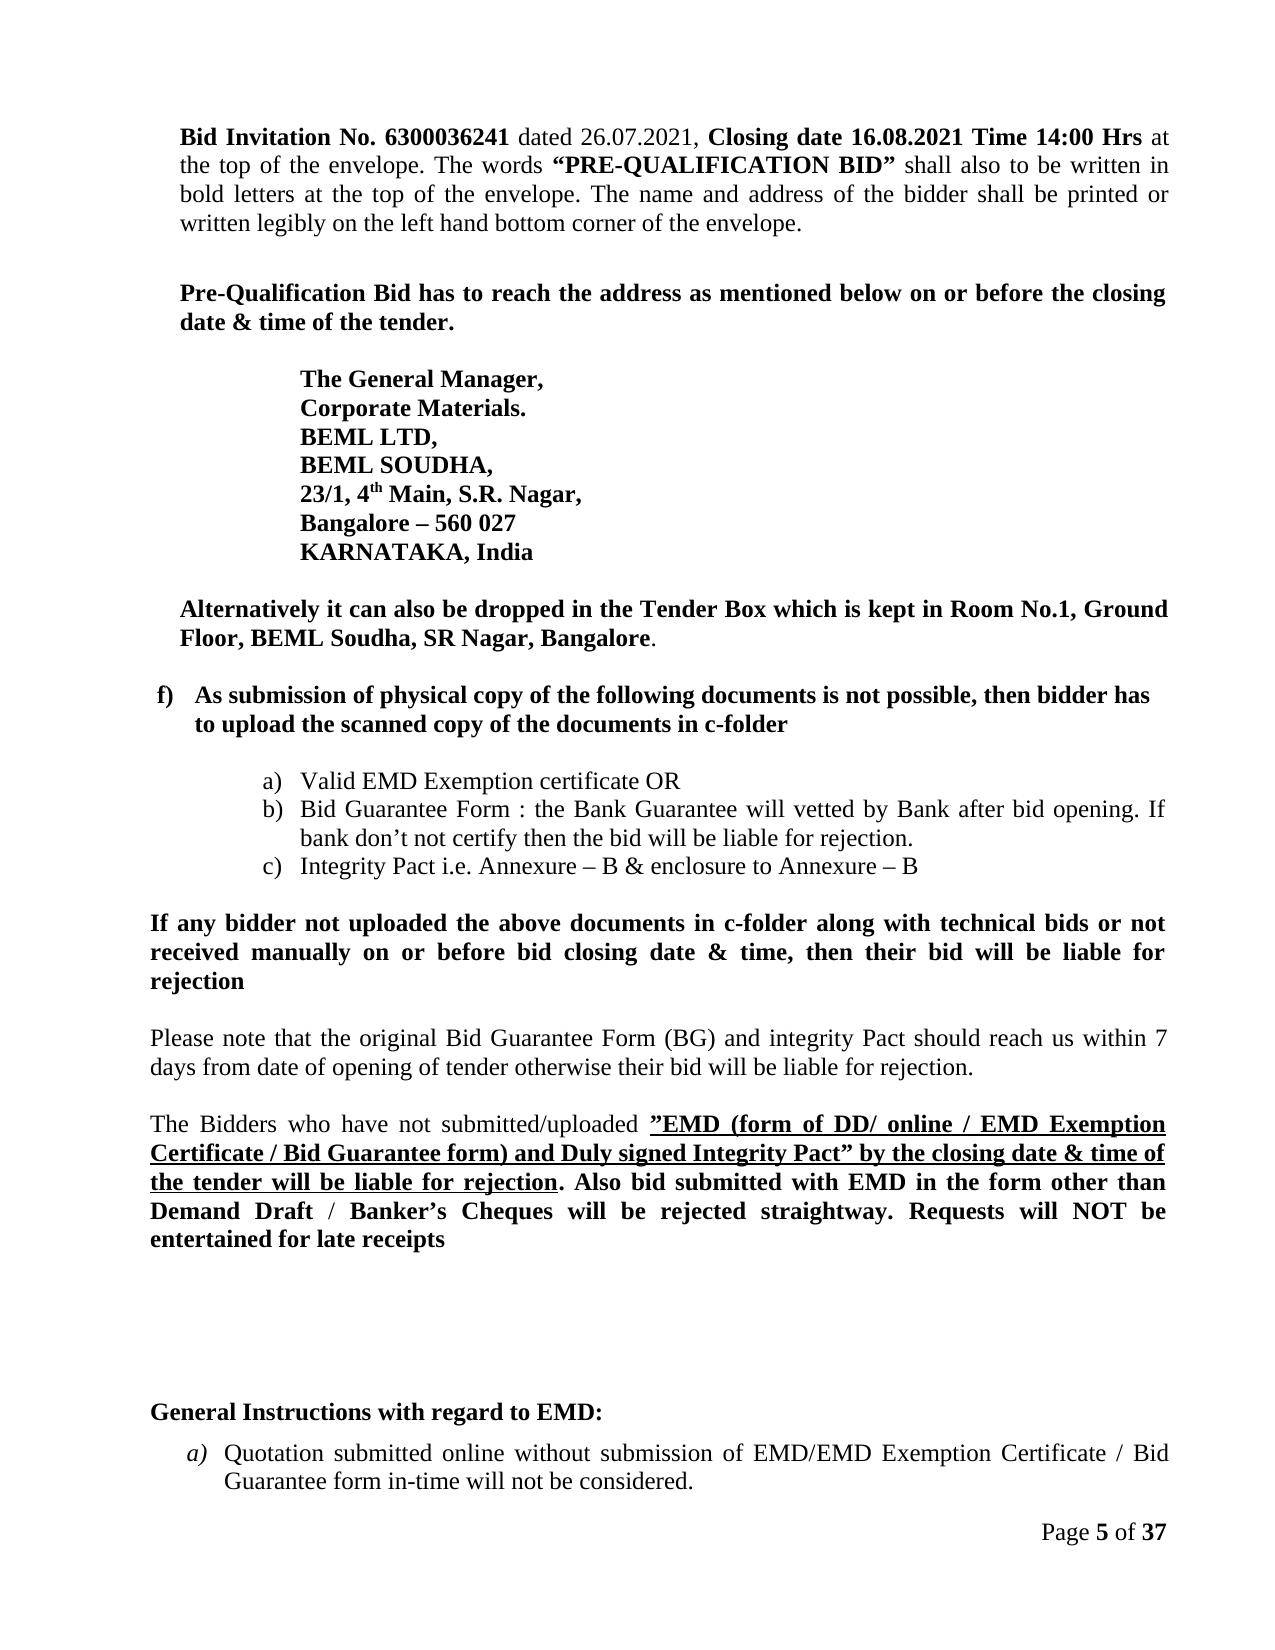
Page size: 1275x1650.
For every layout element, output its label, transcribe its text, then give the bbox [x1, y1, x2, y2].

list Bid Guarantee Form : the Bank Guarantee will vetted by Bank after bid opening. If bank don’t not certify then the bid will be liable for rejection. [262, 795, 1167, 852]
text Pre-Qualification Bid has to reach the address as mentioned below on or before the closing date & time of the tender. [179, 278, 1167, 335]
list Quotation submitted online without submission of EMD/EMD Exemption Certificate / Bid Guarantee form in-time will not be considered. [186, 1438, 1169, 1495]
list As submission of physical copy of the following documents is not possible, then bidder has to upload the scanned copy of the documents in c-folder [157, 680, 1167, 738]
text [179, 122, 1169, 237]
list Valid EMD Exemption certificate OR [262, 767, 1167, 795]
text If any bidder not uploaded the above documents in c-folder along with technical bids or not received manually on or before bid closing date & time, then their bid will be liable for rejection [150, 909, 1167, 994]
text KARNATAKA, India [300, 537, 1167, 565]
text BEML SOUDHA, [300, 450, 1167, 479]
list Integrity Pact i.e. Annexure – B & enclosure to Annexure – B [262, 852, 1167, 881]
text BEML LTD, [300, 422, 1167, 450]
text The Bidders who have not submitted/uploaded ”EMD (form of DD/ online / EMD Exemption Certificate / Bid Guarantee form) and Duly signed Integrity Pact” by the closing date & time of the tender will be liable for rejection. Also bid submitted with EMD in the form other than Demand Draft / Banker’s Cheques will be rejected straightway. Requests will NOT be entertained for late receipts [150, 1109, 1167, 1253]
text 23/1, 4th Main, S.R. Nagar, [300, 479, 1167, 508]
text Corporate Materials. [300, 393, 1167, 422]
text Bangalore – 560 027 [300, 508, 1167, 537]
text Alternatively it can also be dropped in the Tender Box which is kept in Room No.1, Ground Floor, BEML Soudha, SR Nagar, Bangalore. [179, 594, 1169, 652]
text The General Manager, [300, 364, 1167, 393]
text Please note that the original Bid Guarantee Form (BG) and integrity Pact should reach us within 7 days from date of opening of tender otherwise their bid will be liable for rejection. [150, 1023, 1169, 1081]
text General Instructions with regard to EMD: [150, 1397, 1169, 1426]
